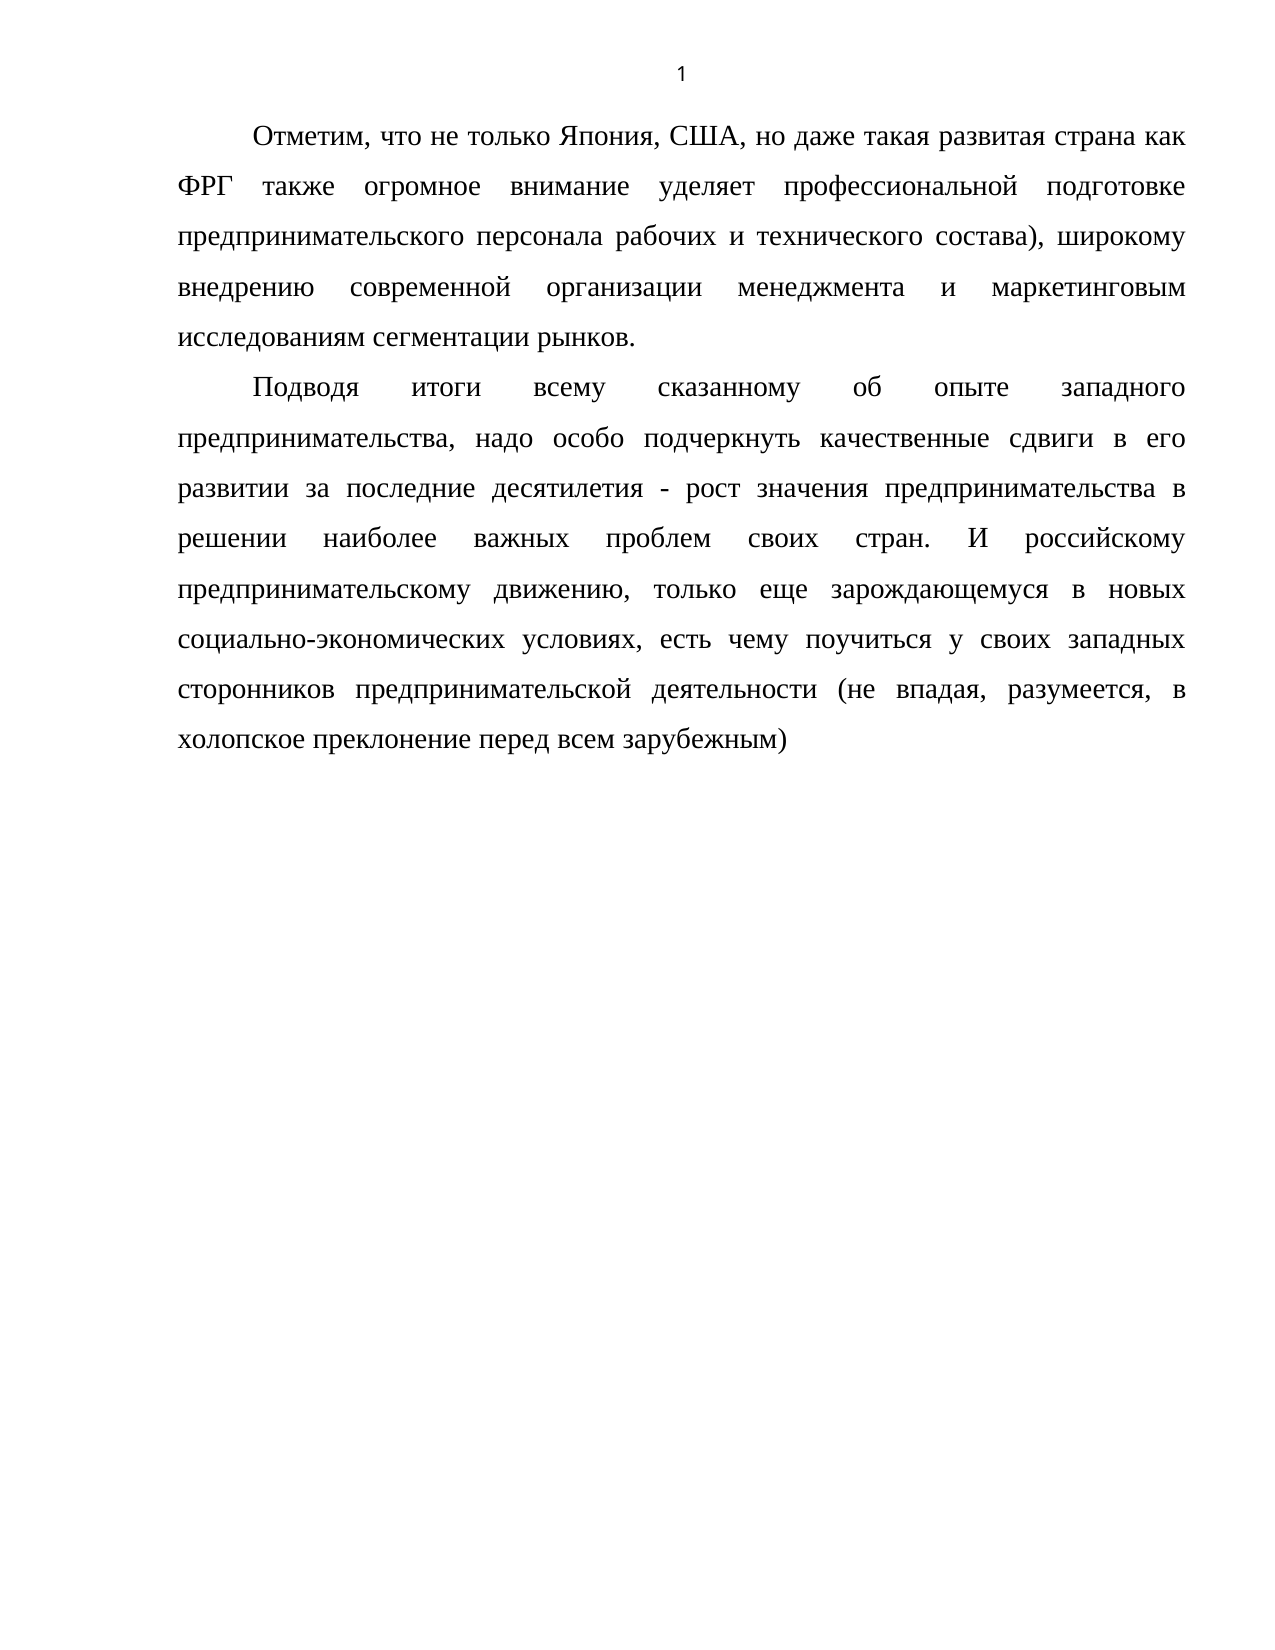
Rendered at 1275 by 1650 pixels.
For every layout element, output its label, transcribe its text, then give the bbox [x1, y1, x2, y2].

text Подводя итоги всему сказанному об опыте западного предпринимательства, надо особо подчеркнуть качественные сдвиги в его развитии за последние десятилетия - рост значения предпринимательства в решении наиболее важных проблем своих стран. И российскому предпринимательскому движению, только еще зарождающемуся в новых социально-экономических условиях, есть чему поучиться у своих западных сторонников предпринимательской деятельности (не впадая, разумеется, в холопское преклонение перед всем зарубежным) [177, 370, 1186, 755]
text Отметим, что не только Япония, США, но даже такая развитая страна как ФРГ также огромное внимание уделяет профессиональной подготовке предпринимательского персонала рабочих и технического состава), широкому внедрению современной организации менеджмента и маркетинговым исследованиям сегментации рынков. [177, 118, 1186, 353]
